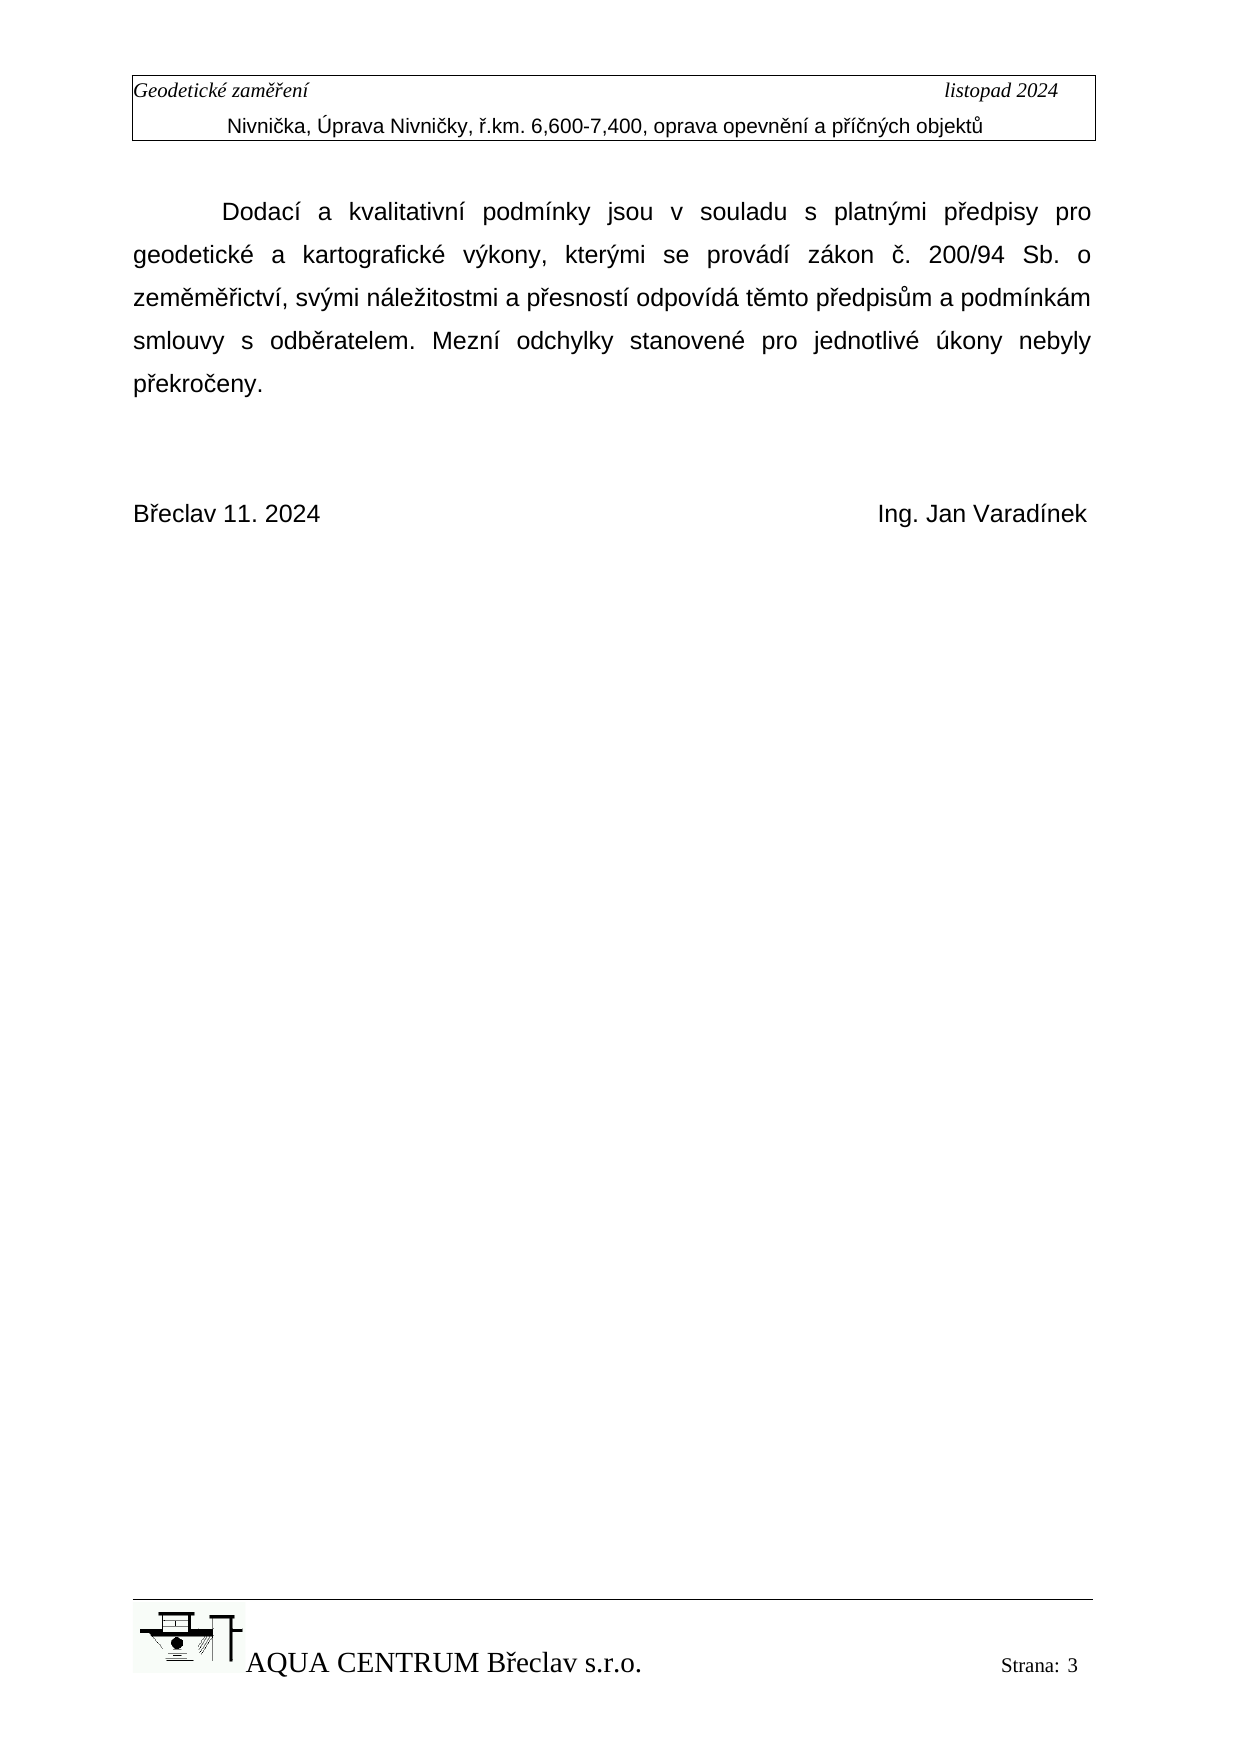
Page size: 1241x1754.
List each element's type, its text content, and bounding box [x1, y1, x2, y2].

picture [132, 1602, 246, 1673]
text Dodací a kvalitativní podmínky jsou v souladu s platnými předpisy pro geodetické a kartografické výkony, kterými se provádí zákon č. 200/94 Sb. o zeměměřictví, svými náležitostmi a přesností odpovídá těmto předpisům a podmínkám smlouvy s odběratelem. Mezní odchylky stanovené pro jednotlivé úkony nebyly překročeny. [133, 197, 1093, 398]
subtitle Břeclav 11. 2024 Ing. Jan Varadínek [133, 499, 1093, 527]
